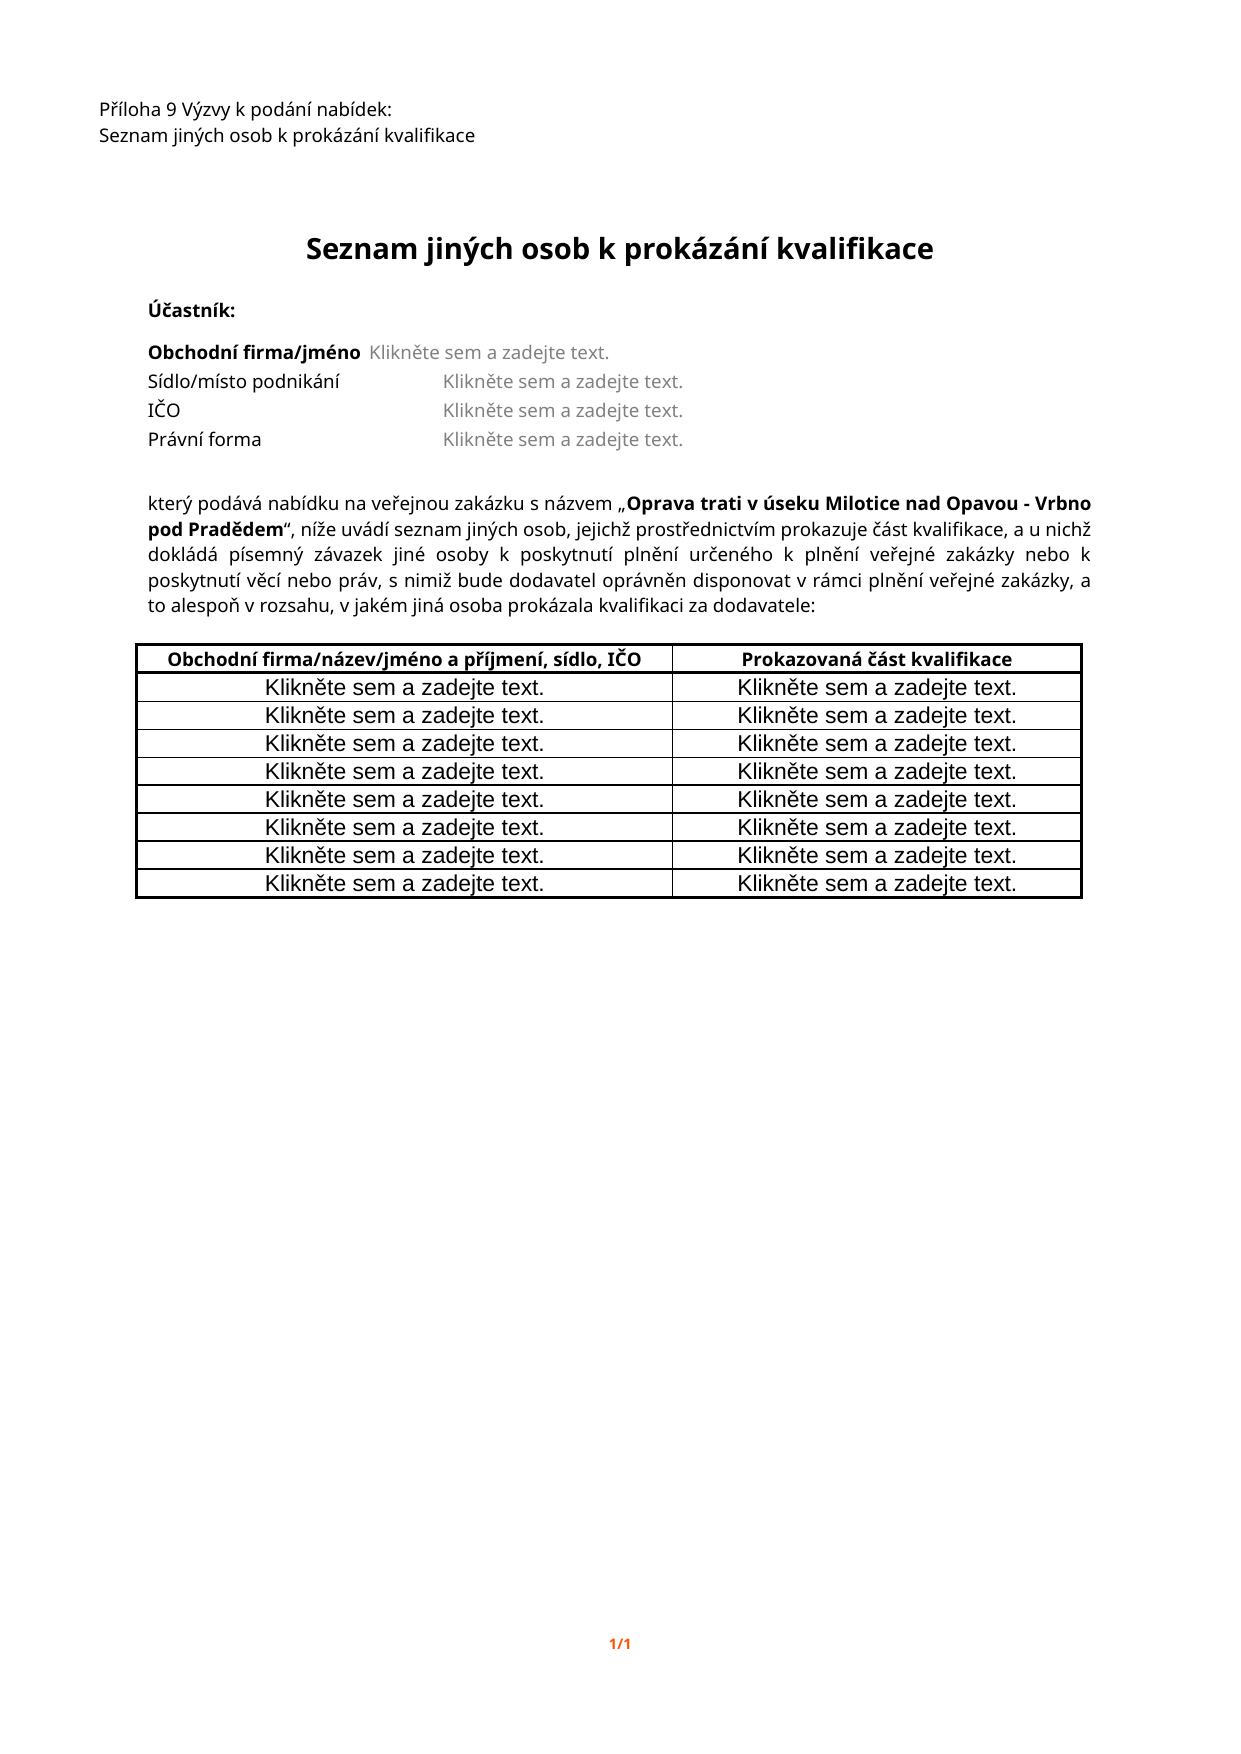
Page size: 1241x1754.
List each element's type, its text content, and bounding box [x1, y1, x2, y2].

text který podává nabídku na veřejnou zakázku s názvem „Oprava trati v úseku Milotice nad Opavou - Vrbno pod Pradědem“, níže uvádí seznam jiných osob, jejichž prostřednictvím prokazuje část kvalifikace, a u nichž dokládá písemný závazek jiné osoby k poskytnutí plnění určeného k plnění veřejné zakázky nebo k poskytnutí věcí nebo práv, s nimiž bude dodavatel oprávněn disponovat v rámci plnění veřejné zakázky, a to alespoň v rozsahu, v jakém jiná osoba prokázala kvalifikaci za dodavatele: [148, 490, 1093, 618]
table_header Obchodní firma/název/jméno a příjmení, sídlo, IČO [138, 646, 672, 671]
table_header Prokazovaná část kvalifikace [673, 646, 1080, 671]
text Sídlo/místo podnikání [148, 365, 1093, 394]
text Účastník: [148, 293, 1093, 324]
text Právní forma [148, 423, 1093, 452]
text IČO [148, 394, 1093, 423]
title Seznam jiných osob k prokázání kvalifikace [148, 228, 1093, 268]
text Obchodní firma/jméno [148, 336, 1093, 365]
